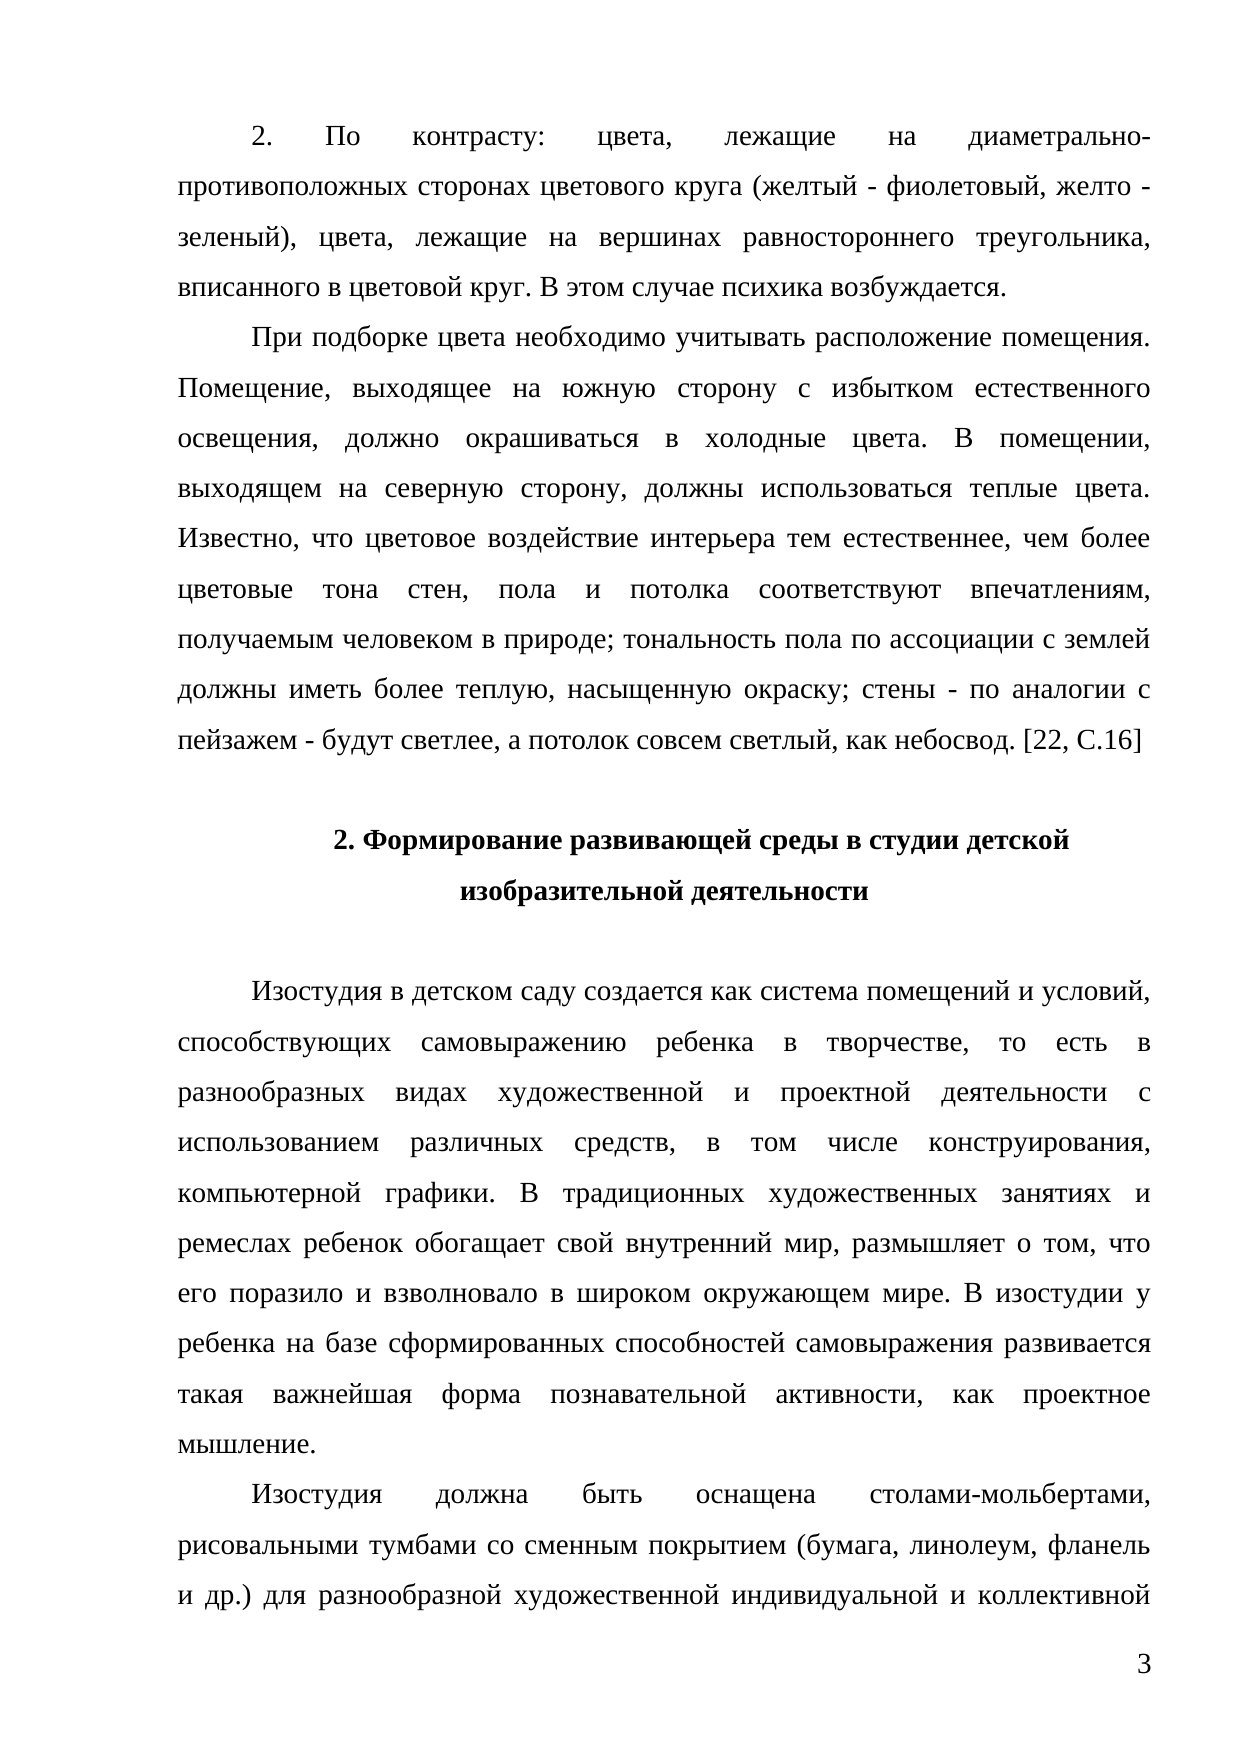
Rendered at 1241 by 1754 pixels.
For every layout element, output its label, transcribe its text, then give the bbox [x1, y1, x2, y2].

text 2. По контрасту: цвета, лежащие на диаметрально-противоположных сторонах цветового круга (желтый - фиолетовый, желто - зеленый), цвета, лежащие на вершинах равностороннего треугольника, вписанного в цветовой круг. В этом случае психика возбуждается. [177, 118, 1152, 303]
text 2. Формирование развивающей среды в студии детской изобразительной деятельности [177, 822, 1152, 906]
text При подборке цвета необходимо учитывать расположение помещения. Помещение, выходящее на южную сторону с избытком естественного освещения, должно окрашиваться в холодные цвета. В помещении, выходящем на северную сторону, должны использоваться теплые цвета. Известно, что цветовое воздействие интерьера тем естественнее, чем более цветовые тона стен, пола и потолка соответствуют впечатлениям, получаемым человеком в природе; тональность пола по ассоциации с землей должны иметь более теплую, насыщенную окраску; стены - по аналогии с пейзажем - будут светлее, а потолок совсем светлый, как небосвод. [22, С.16] [177, 319, 1152, 755]
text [177, 1477, 1152, 1611]
text Изостудия в детском саду создается как система помещений и условий, способствующих самовыражению ребенка в творчестве, то есть в разнообразных видах художественной и проектной деятельности с использованием различных средств, в том числе конструирования, компьютерной графики. В традиционных художественных занятиях и ремеслах ребенок обогащает свой внутренний мир, размышляет о том, что его поразило и взволновало в широком окружающем мире. В изостудии у ребенка на базе сформированных способностей самовыражения развивается такая важнейшая форма познавательной активности, как проектное мышление. [177, 973, 1152, 1460]
